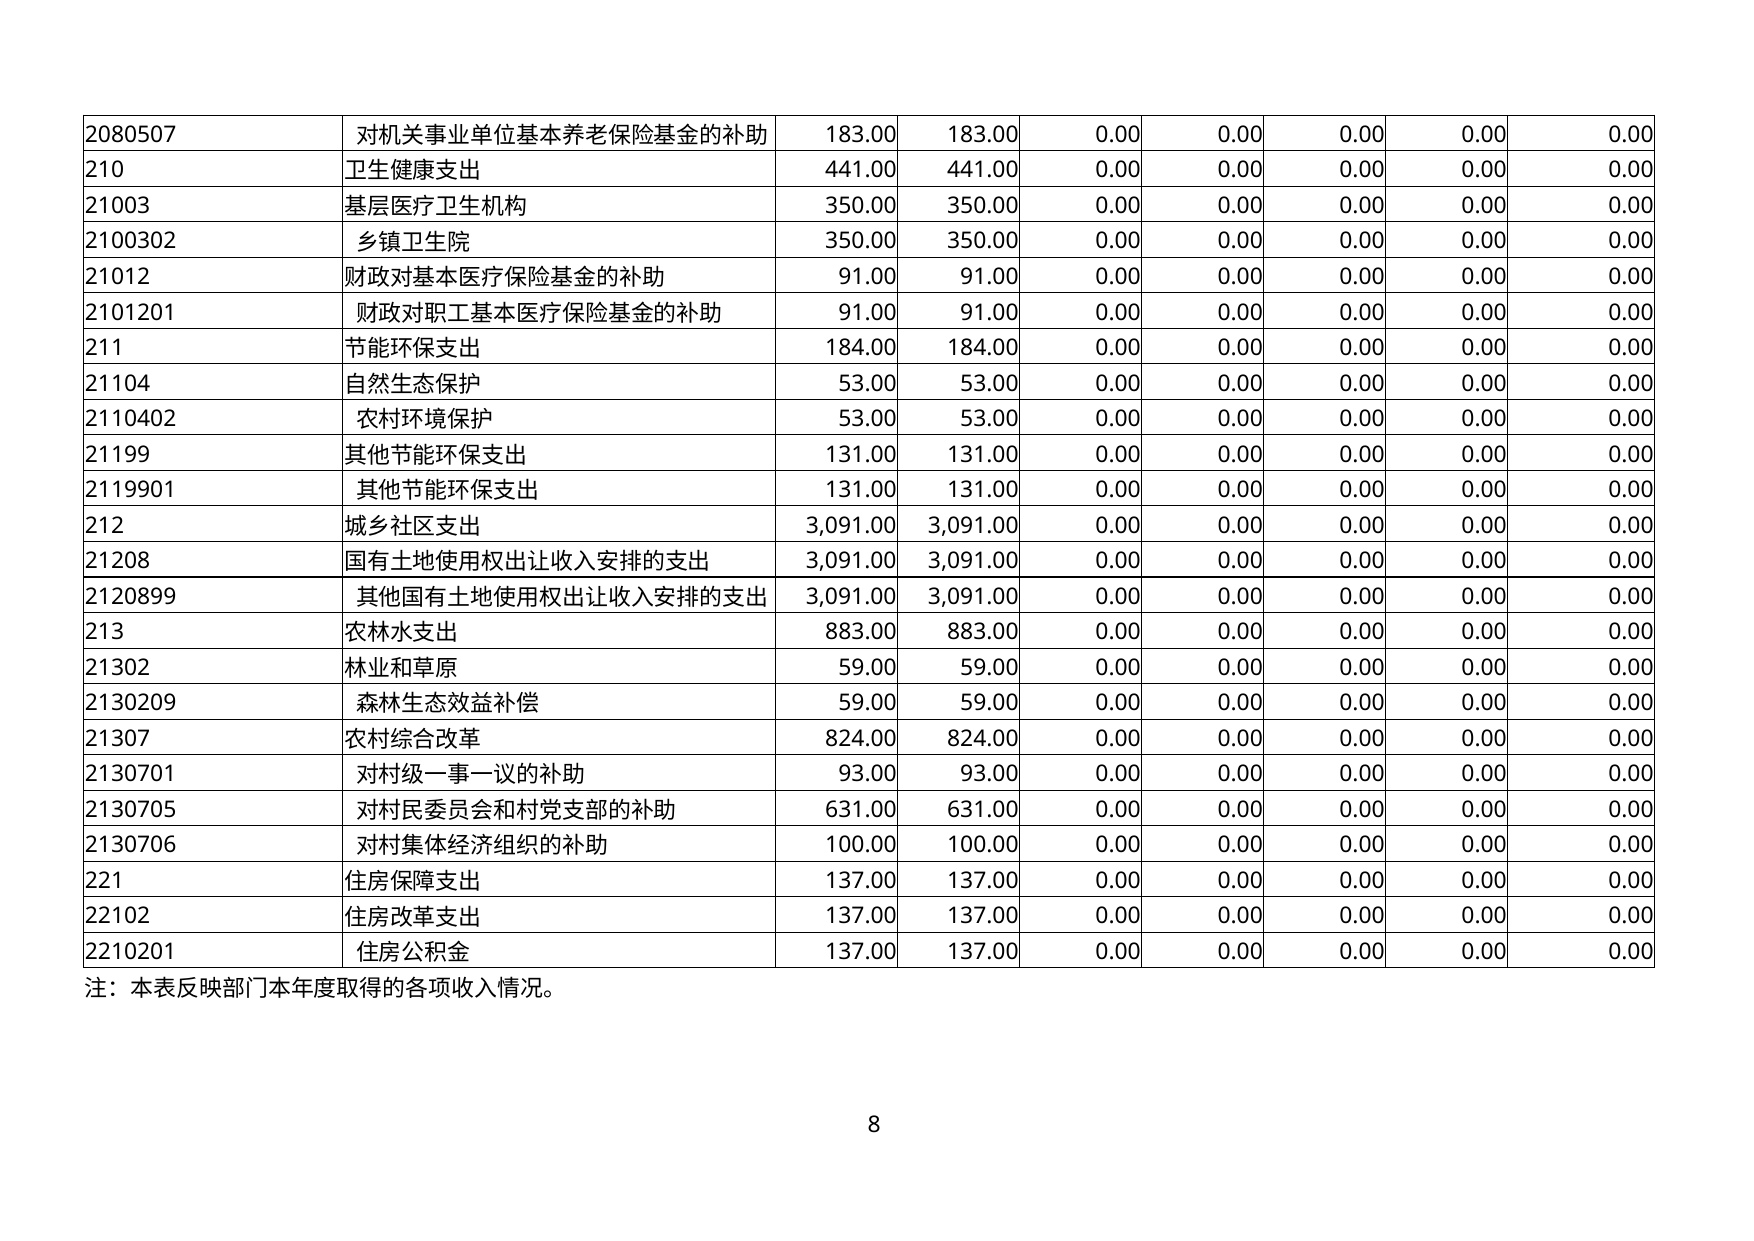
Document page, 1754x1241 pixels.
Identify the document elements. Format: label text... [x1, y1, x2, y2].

table_cell 21307 [84, 720, 342, 754]
table_cell 0.00 [1142, 293, 1263, 328]
table_cell 0.00 [1386, 293, 1507, 328]
table_cell 59.00 [776, 684, 897, 718]
table_cell 0.00 [1142, 649, 1263, 683]
table_cell 21104 [84, 364, 342, 399]
table_cell 21012 [84, 258, 342, 292]
table_cell 0.00 [1142, 720, 1263, 754]
table_cell 0.00 [1508, 613, 1654, 647]
table_cell 0.00 [1142, 187, 1263, 221]
table_cell 2119901 [84, 471, 342, 505]
table_cell 0.00 [1142, 258, 1263, 292]
table_cell 0.00 [1142, 151, 1263, 186]
table_cell 2120899 [84, 578, 342, 612]
table_cell 137.00 [898, 897, 1019, 932]
table_cell 0.00 [1020, 684, 1141, 718]
table_cell 0.00 [1386, 364, 1507, 399]
table_cell 137.00 [898, 933, 1019, 967]
table_cell 0.00 [1264, 720, 1385, 754]
table_cell 0.00 [1142, 897, 1263, 932]
table_cell 0.00 [1020, 222, 1141, 257]
table_cell 0.00 [1508, 471, 1654, 505]
table_cell 0.00 [1020, 400, 1141, 434]
table_cell 住房保障支出 [343, 862, 775, 896]
table_cell 2110402 [84, 400, 342, 434]
table_cell 93.00 [898, 755, 1019, 789]
table_cell 3,091.00 [776, 578, 897, 612]
table_cell 0.00 [1020, 897, 1141, 932]
table_cell 财政对基本医疗保险基金的补助 [343, 258, 775, 292]
table_cell 0.00 [1020, 435, 1141, 470]
table_cell 农村综合改革 [343, 720, 775, 754]
table_cell 0.00 [1264, 151, 1385, 186]
table_cell 0.00 [1264, 471, 1385, 505]
table_cell 国有土地使用权出让收入安排的支出 [343, 542, 775, 576]
table_cell 53.00 [776, 400, 897, 434]
table_cell 0.00 [1264, 435, 1385, 470]
table_cell 0.00 [1264, 684, 1385, 718]
table_cell 0.00 [1142, 400, 1263, 434]
table_cell 0.00 [1508, 222, 1654, 257]
table_cell 0.00 [1508, 578, 1654, 612]
table_cell 0.00 [1386, 187, 1507, 221]
table_cell 21199 [84, 435, 342, 470]
table_cell 0.00 [1508, 293, 1654, 328]
table_cell 0.00 [1386, 400, 1507, 434]
table_cell 0.00 [1142, 364, 1263, 399]
table_cell 183.00 [898, 116, 1019, 150]
table_cell 0.00 [1142, 791, 1263, 825]
table_cell 0.00 [1264, 826, 1385, 861]
table_cell 0.00 [1142, 933, 1263, 967]
table_cell 注：本表反映部门本年度取得的各项收入情况。 [83, 968, 1655, 1003]
table_cell 441.00 [776, 151, 897, 186]
table_cell 0.00 [1142, 471, 1263, 505]
table_cell 2100302 [84, 222, 342, 257]
table_cell 3,091.00 [898, 506, 1019, 541]
table_cell 0.00 [1020, 293, 1141, 328]
table_cell 0.00 [1386, 435, 1507, 470]
table_cell 0.00 [1508, 897, 1654, 932]
table_cell 0.00 [1020, 791, 1141, 825]
table_cell 0.00 [1386, 649, 1507, 683]
table_cell 350.00 [776, 187, 897, 221]
table_cell 对村级一事一议的补助 [343, 755, 775, 789]
table_cell 0.00 [1508, 187, 1654, 221]
table_cell 2101201 [84, 293, 342, 328]
table_cell 0.00 [1020, 613, 1141, 647]
table_cell 824.00 [776, 720, 897, 754]
table_cell 0.00 [1508, 826, 1654, 861]
table_cell 824.00 [898, 720, 1019, 754]
table_cell 131.00 [898, 435, 1019, 470]
table_cell 631.00 [898, 791, 1019, 825]
table_cell 0.00 [1264, 862, 1385, 896]
table_cell 0.00 [1020, 258, 1141, 292]
table_cell 0.00 [1264, 578, 1385, 612]
table_cell 0.00 [1020, 364, 1141, 399]
table_cell 0.00 [1142, 116, 1263, 150]
table_cell 2080507 [84, 116, 342, 150]
table_cell 农村环境保护 [343, 400, 775, 434]
table_cell 212 [84, 506, 342, 541]
table_cell 对村集体经济组织的补助 [343, 826, 775, 861]
table_cell 0.00 [1020, 542, 1141, 576]
table_cell 0.00 [1264, 116, 1385, 150]
table_cell 0.00 [1020, 471, 1141, 505]
table_cell 0.00 [1386, 897, 1507, 932]
table_cell 0.00 [1508, 720, 1654, 754]
table_cell 211 [84, 329, 342, 363]
table_cell 财政对职工基本医疗保险基金的补助 [343, 293, 775, 328]
table_cell 0.00 [1020, 649, 1141, 683]
table_cell 0.00 [1508, 933, 1654, 967]
table_cell 0.00 [1020, 862, 1141, 896]
table_cell 350.00 [898, 222, 1019, 257]
table_cell 0.00 [1264, 897, 1385, 932]
table_cell 213 [84, 613, 342, 647]
table_cell 其他节能环保支出 [343, 471, 775, 505]
table_cell 0.00 [1020, 116, 1141, 150]
table_cell 0.00 [1020, 329, 1141, 363]
table_cell 21003 [84, 187, 342, 221]
table_cell 0.00 [1142, 329, 1263, 363]
table_cell 0.00 [1264, 293, 1385, 328]
table_cell 0.00 [1020, 187, 1141, 221]
table_cell 0.00 [1020, 151, 1141, 186]
table_cell 350.00 [898, 187, 1019, 221]
table_cell 0.00 [1508, 151, 1654, 186]
table_cell 2210201 [84, 933, 342, 967]
table_cell 0.00 [1020, 720, 1141, 754]
table_cell 0.00 [1264, 755, 1385, 789]
table_cell 221 [84, 862, 342, 896]
table_cell 0.00 [1386, 542, 1507, 576]
table_cell 0.00 [1508, 649, 1654, 683]
table_cell 3,091.00 [776, 542, 897, 576]
table_cell 卫生健康支出 [343, 151, 775, 186]
table_cell 农林水支出 [343, 613, 775, 647]
table_cell 0.00 [1020, 826, 1141, 861]
table_cell 183.00 [776, 116, 897, 150]
table_cell 0.00 [1386, 755, 1507, 789]
table_cell 0.00 [1386, 116, 1507, 150]
table_cell 2130701 [84, 755, 342, 789]
table_cell 53.00 [898, 364, 1019, 399]
table_cell 节能环保支出 [343, 329, 775, 363]
table_cell 0.00 [1508, 116, 1654, 150]
table_cell 住房公积金 [343, 933, 775, 967]
table_cell 350.00 [776, 222, 897, 257]
table_cell 131.00 [898, 471, 1019, 505]
table_cell 0.00 [1386, 258, 1507, 292]
table_cell 59.00 [898, 649, 1019, 683]
table_cell 21302 [84, 649, 342, 683]
table_cell 林业和草原 [343, 649, 775, 683]
table_cell 对机关事业单位基本养老保险基金的补助 [343, 116, 775, 150]
table_cell 0.00 [1142, 506, 1263, 541]
table_cell 住房改革支出 [343, 897, 775, 932]
table_cell 0.00 [1264, 258, 1385, 292]
table_cell 0.00 [1020, 755, 1141, 789]
table_cell 0.00 [1142, 222, 1263, 257]
table_cell 0.00 [1264, 933, 1385, 967]
table_cell 137.00 [898, 862, 1019, 896]
table_cell 2130705 [84, 791, 342, 825]
table_cell 441.00 [898, 151, 1019, 186]
table_cell 0.00 [1508, 364, 1654, 399]
table_cell 乡镇卫生院 [343, 222, 775, 257]
table_cell 0.00 [1142, 578, 1263, 612]
table_cell 0.00 [1142, 684, 1263, 718]
table_cell 100.00 [776, 826, 897, 861]
table_cell 137.00 [776, 862, 897, 896]
table_cell 53.00 [898, 400, 1019, 434]
table_cell 0.00 [1264, 364, 1385, 399]
table_cell 91.00 [898, 258, 1019, 292]
table_cell 631.00 [776, 791, 897, 825]
table_cell 0.00 [1508, 862, 1654, 896]
table_cell 0.00 [1142, 862, 1263, 896]
table_cell 0.00 [1264, 187, 1385, 221]
table_cell 基层医疗卫生机构 [343, 187, 775, 221]
table_cell 210 [84, 151, 342, 186]
table_cell 0.00 [1386, 151, 1507, 186]
table_cell 0.00 [1508, 791, 1654, 825]
table_cell 0.00 [1264, 649, 1385, 683]
table_cell 0.00 [1386, 329, 1507, 363]
table_cell 0.00 [1264, 613, 1385, 647]
table_cell 0.00 [1264, 329, 1385, 363]
table_cell 59.00 [898, 684, 1019, 718]
table_cell 城乡社区支出 [343, 506, 775, 541]
table_cell 0.00 [1264, 222, 1385, 257]
table_cell 0.00 [1142, 613, 1263, 647]
table_cell 3,091.00 [776, 506, 897, 541]
table_cell 21208 [84, 542, 342, 576]
table_cell 0.00 [1020, 578, 1141, 612]
table_cell 137.00 [776, 933, 897, 967]
table_cell 0.00 [1386, 791, 1507, 825]
table_cell 0.00 [1508, 329, 1654, 363]
table_cell 0.00 [1508, 400, 1654, 434]
table_cell 2130706 [84, 826, 342, 861]
table_cell 0.00 [1142, 435, 1263, 470]
table_cell 0.00 [1508, 258, 1654, 292]
table_cell 其他节能环保支出 [343, 435, 775, 470]
table_cell 131.00 [776, 435, 897, 470]
table_cell 883.00 [898, 613, 1019, 647]
table_cell 0.00 [1386, 222, 1507, 257]
table_cell 0.00 [1264, 542, 1385, 576]
table_cell 0.00 [1142, 542, 1263, 576]
table_cell 0.00 [1264, 506, 1385, 541]
table_cell 0.00 [1386, 862, 1507, 896]
table_cell 对村民委员会和村党支部的补助 [343, 791, 775, 825]
table_cell 0.00 [1386, 684, 1507, 718]
table_cell 22102 [84, 897, 342, 932]
table_cell 0.00 [1386, 933, 1507, 967]
table_cell 91.00 [776, 293, 897, 328]
table_cell 0.00 [1508, 506, 1654, 541]
table_cell 883.00 [776, 613, 897, 647]
table_cell 59.00 [776, 649, 897, 683]
table_cell 93.00 [776, 755, 897, 789]
table_cell 0.00 [1386, 471, 1507, 505]
table_cell 0.00 [1508, 755, 1654, 789]
table_cell 森林生态效益补偿 [343, 684, 775, 718]
table_cell 184.00 [898, 329, 1019, 363]
table_cell 0.00 [1264, 791, 1385, 825]
table_cell 0.00 [1386, 826, 1507, 861]
table_cell 0.00 [1020, 933, 1141, 967]
table_cell 3,091.00 [898, 578, 1019, 612]
table_cell 91.00 [898, 293, 1019, 328]
table_cell 184.00 [776, 329, 897, 363]
table_cell 100.00 [898, 826, 1019, 861]
table_cell 自然生态保护 [343, 364, 775, 399]
table_cell 其他国有土地使用权出让收入安排的支出 [343, 578, 775, 612]
table_cell 131.00 [776, 471, 897, 505]
table_cell 137.00 [776, 897, 897, 932]
table_cell 0.00 [1264, 400, 1385, 434]
table_cell 0.00 [1142, 826, 1263, 861]
table_cell 0.00 [1142, 755, 1263, 789]
table_cell 3,091.00 [898, 542, 1019, 576]
table_cell 0.00 [1386, 720, 1507, 754]
table_cell 0.00 [1020, 506, 1141, 541]
table_cell 91.00 [776, 258, 897, 292]
table_cell 2130209 [84, 684, 342, 718]
table_cell 0.00 [1386, 613, 1507, 647]
table_cell 0.00 [1386, 506, 1507, 541]
table_cell 0.00 [1508, 684, 1654, 718]
table_cell 0.00 [1386, 578, 1507, 612]
table_cell 0.00 [1508, 435, 1654, 470]
table_cell 0.00 [1508, 542, 1654, 576]
table_cell 53.00 [776, 364, 897, 399]
